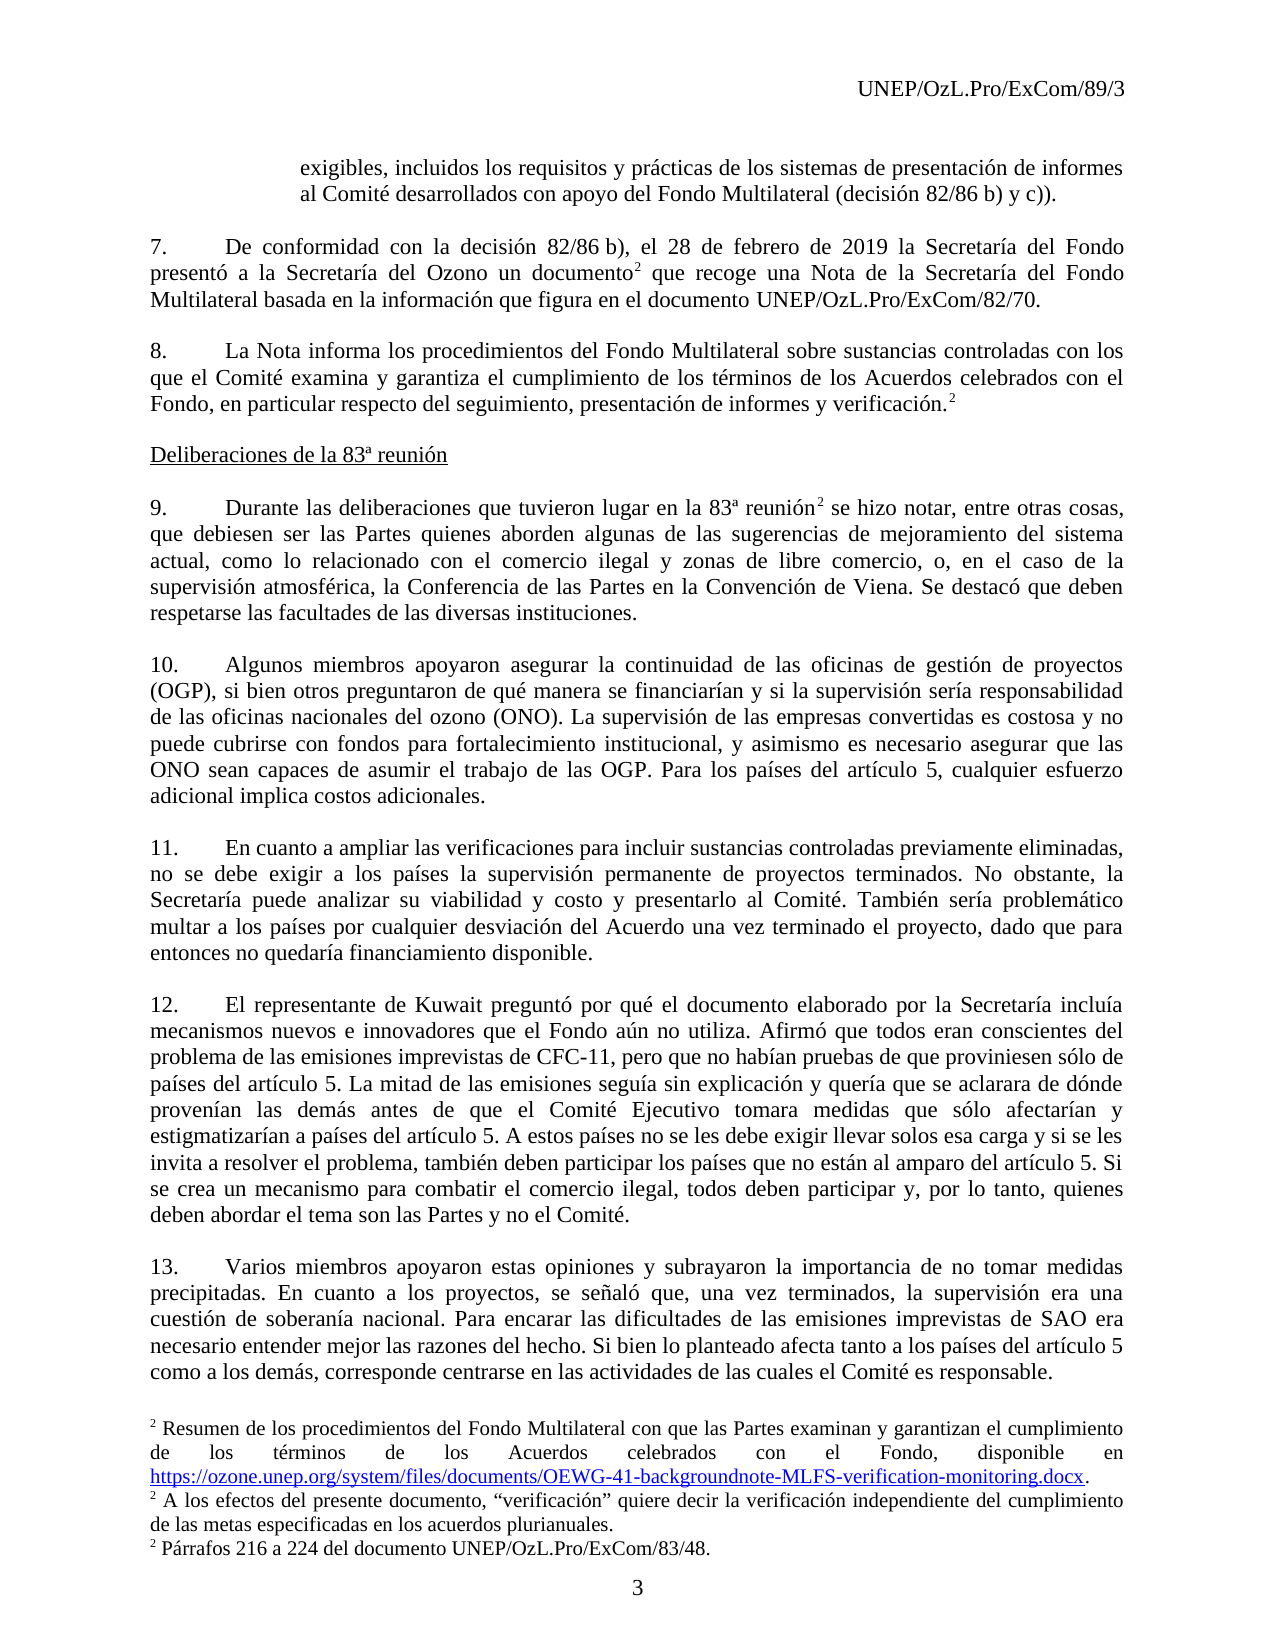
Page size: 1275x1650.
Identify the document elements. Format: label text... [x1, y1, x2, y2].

subtitle Varios miembros apoyaron estas opiniones y subrayaron la importancia de no tomar medidas precipitadas. En cuanto a los proyectos, se señaló que, una vez terminados, la supervisión era una cuestión de soberanía nacional. Para encarar las dificultades de las emisiones imprevistas de SAO era necesario entender mejor las razones del hecho. Si bien lo planteado afecta tanto a los países del artículo 5 como a los demás, corresponde centrarse en las actividades de las cuales el Comité es responsable. [150, 1253, 1125, 1384]
subtitle En cuanto a ampliar las verificaciones para incluir sustancias controladas previamente eliminadas, no se debe exigir a los países la supervisión permanente de proyectos terminados. No obstante, la Secretaría puede analizar su viabilidad y costo y presentarlo al Comité. También sería problemático multar a los países por cualquier desviación del Acuerdo una vez terminado el proyecto, dado que para entonces no quedaría financiamiento disponible. [150, 834, 1125, 966]
subtitle Durante las deliberaciones que tuvieron lugar en la 83ª reunión se hizo notar, entre otras cosas, que debiesen ser las Partes quienes aborden algunas de las sugerencias de mejoramiento del sistema actual, como lo relacionado con el comercio ilegal y zonas de libre comercio, o, en el caso de la supervisión atmosférica, la Conferencia de las Partes en la Convención de Viena. Se destacó que deben respetarse las facultades de las diversas instituciones. [150, 494, 1125, 626]
text Deliberaciones de la 83ª reunión [150, 441, 1125, 468]
subtitle De conformidad con la decisión 82/86 b), el 28 de febrero de 2019 la Secretaría del Fondo presentó a la Secretaría del Ozono un documento que recoge una Nota de la Secretaría del Fondo Multilateral basada en la información que figura en el documento UNEP/OzL.Pro/ExCom/82/70. [150, 233, 1125, 312]
subtitle Algunos miembros apoyaron asegurar la continuidad de las oficinas de gestión de proyectos (OGP), si bien otros preguntaron de qué manera se financiarían y si la supervisión sería responsabilidad de las oficinas nacionales del ozono (ONO). La supervisión de las empresas convertidas es costosa y no puede cubrirse con fondos para fortalecimiento institucional, y asimismo es necesario asegurar que las ONO sean capaces de asumir el trabajo de las OGP. Para los países del artículo 5, cualquier esfuerzo adicional implica costos adicionales. [150, 651, 1125, 809]
subtitle El representante de Kuwait preguntó por qué el documento elaborado por la Secretaría incluía mecanismos nuevos e innovadores que el Fondo aún no utiliza. Afirmó que todos eran conscientes del problema de las emisiones imprevistas de CFC-11, pero que no habían pruebas de que proviniesen sólo de países del artículo 5. La mitad de las emisiones seguía sin explicación y quería que se aclarara de dónde provenían las demás antes de que el Comité Ejecutivo tomara medidas que sólo afectarían y estigmatizarían a países del artículo 5. A estos países no se les debe exigir llevar solos esa carga y si se les invita a resolver el problema, también deben participar los países que no están al amparo del artículo 5. Si se crea un mecanismo para combatir el comercio ilegal, todos deben participar y, por lo tanto, quienes deben abordar el tema son las Partes y no el Comité. [150, 991, 1125, 1228]
subtitle La Nota informa los procedimientos del Fondo Multilateral sobre sustancias controladas con los que el Comité examina y garantiza el cumplimiento de los términos de los Acuerdos celebrados con el Fondo, en particular respecto del seguimiento, presentación de informes y verificación. [150, 337, 1125, 416]
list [225, 154, 1125, 207]
